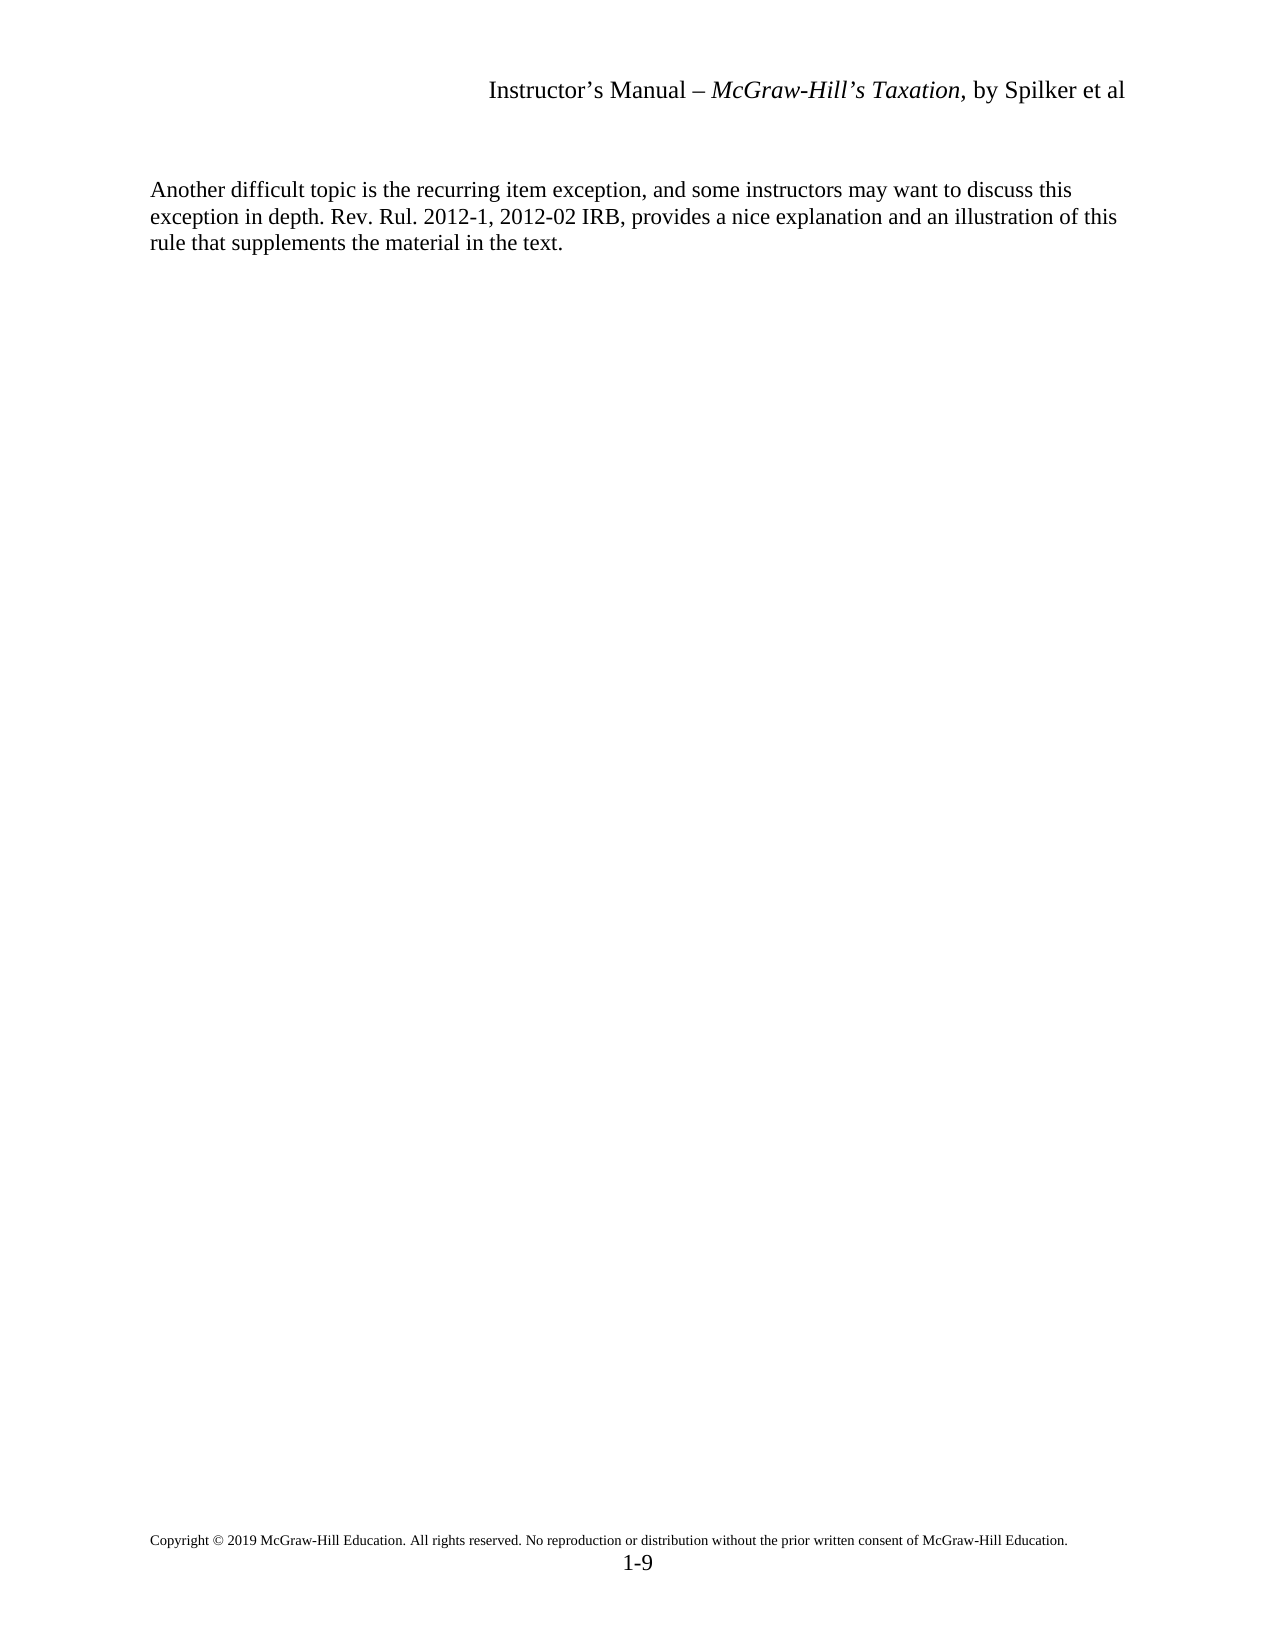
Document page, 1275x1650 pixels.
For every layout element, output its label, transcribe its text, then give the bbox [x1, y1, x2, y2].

text Another difficult topic is the recurring item exception, and some instructors may want to discuss this exception in depth. Rev. Rul. 2012-1, 2012-02 IRB, provides a nice explanation and an illustration of this rule that supplements the material in the text. [150, 176, 1125, 255]
